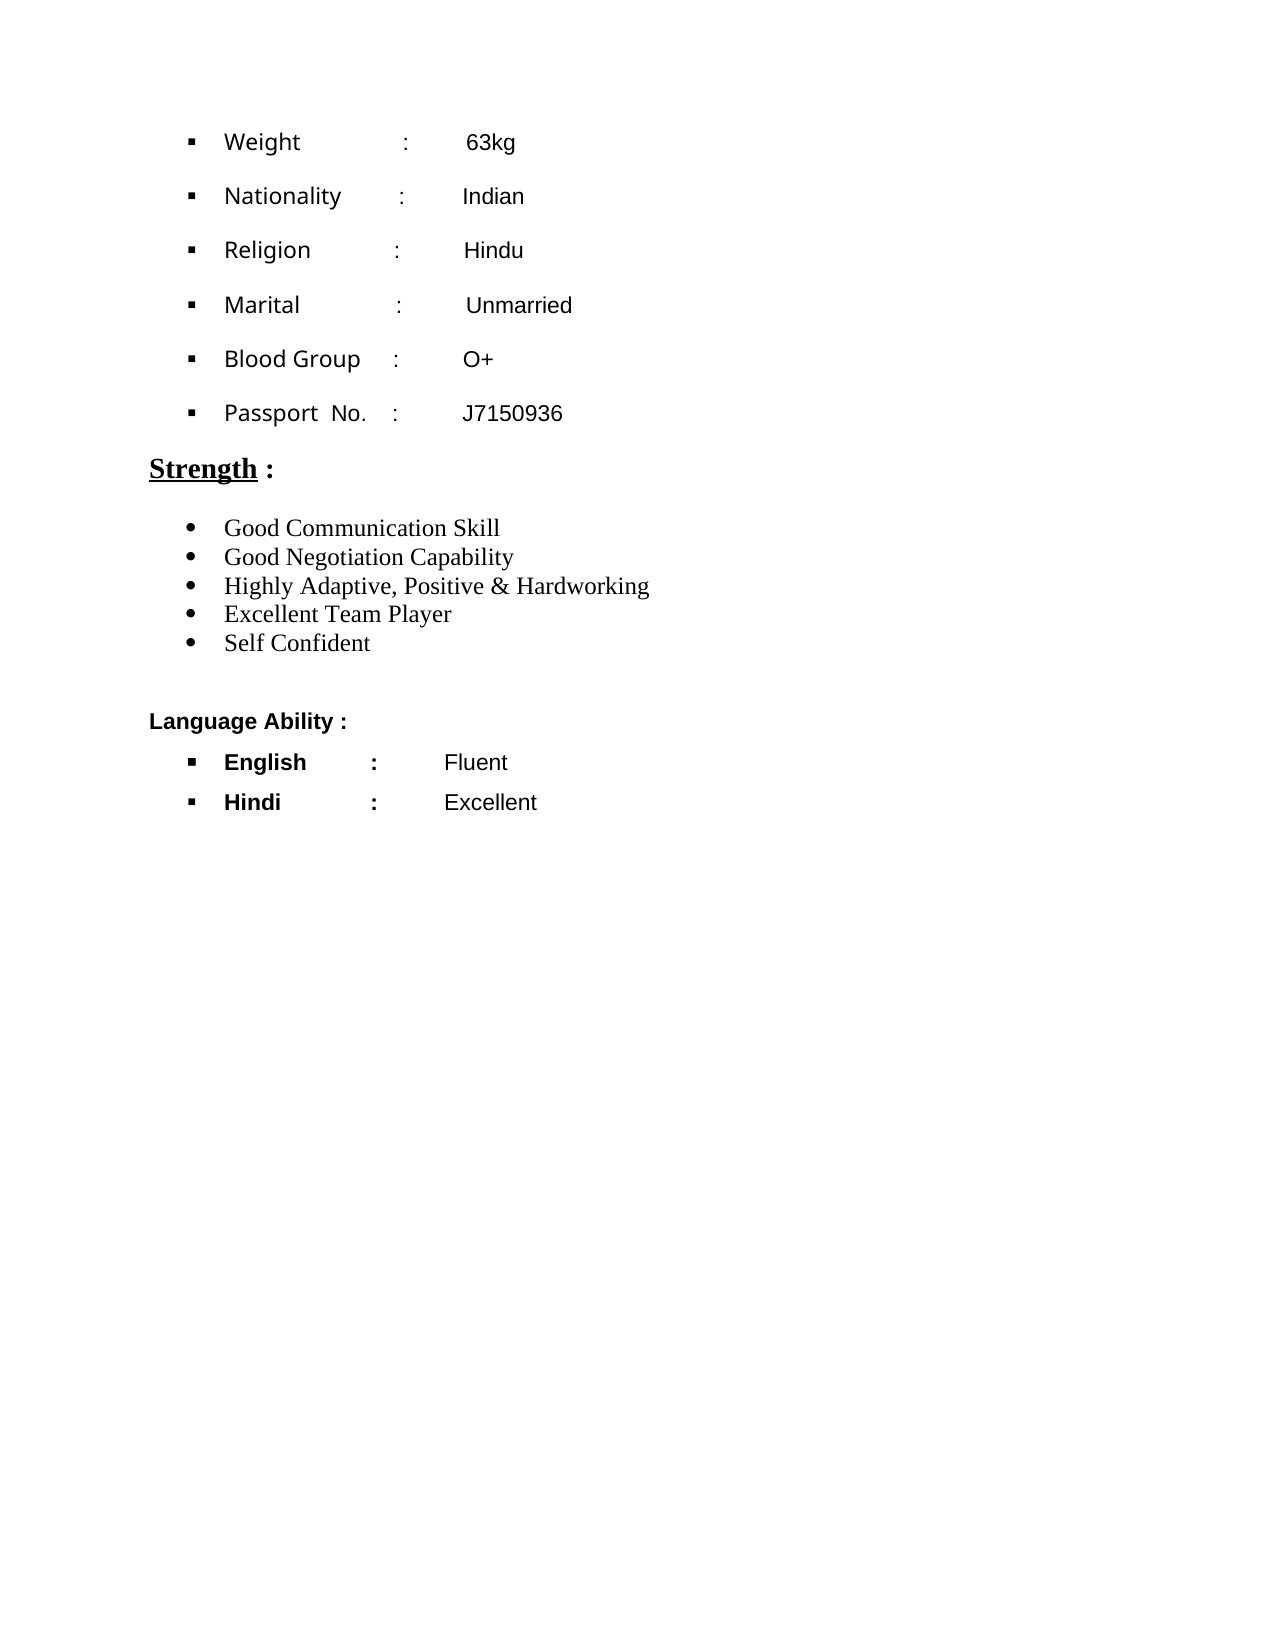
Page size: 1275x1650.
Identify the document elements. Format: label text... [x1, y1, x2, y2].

text Language Ability : [149, 708, 1111, 734]
list Weight : 63kg [186, 126, 1111, 157]
list Highly Adaptive, Positive & Hardworking [186, 571, 1111, 599]
list Good Communication Skill [186, 513, 1111, 542]
list Excellent Team Player [186, 599, 1111, 628]
list Good Negotiation Capability [186, 542, 1111, 571]
list Marital : Unmarried [186, 288, 1111, 320]
list Religion : Hindu [186, 234, 1111, 266]
list Self Confident [186, 628, 1111, 657]
list Hindi : Excellent [186, 789, 1111, 816]
text Strength : [149, 451, 1111, 484]
list Blood Group : O+ [186, 343, 1111, 374]
list Nationality : Indian [186, 180, 1111, 211]
list English : Fluent [186, 749, 1111, 775]
list Passport No. : J7150936 [186, 397, 1111, 428]
